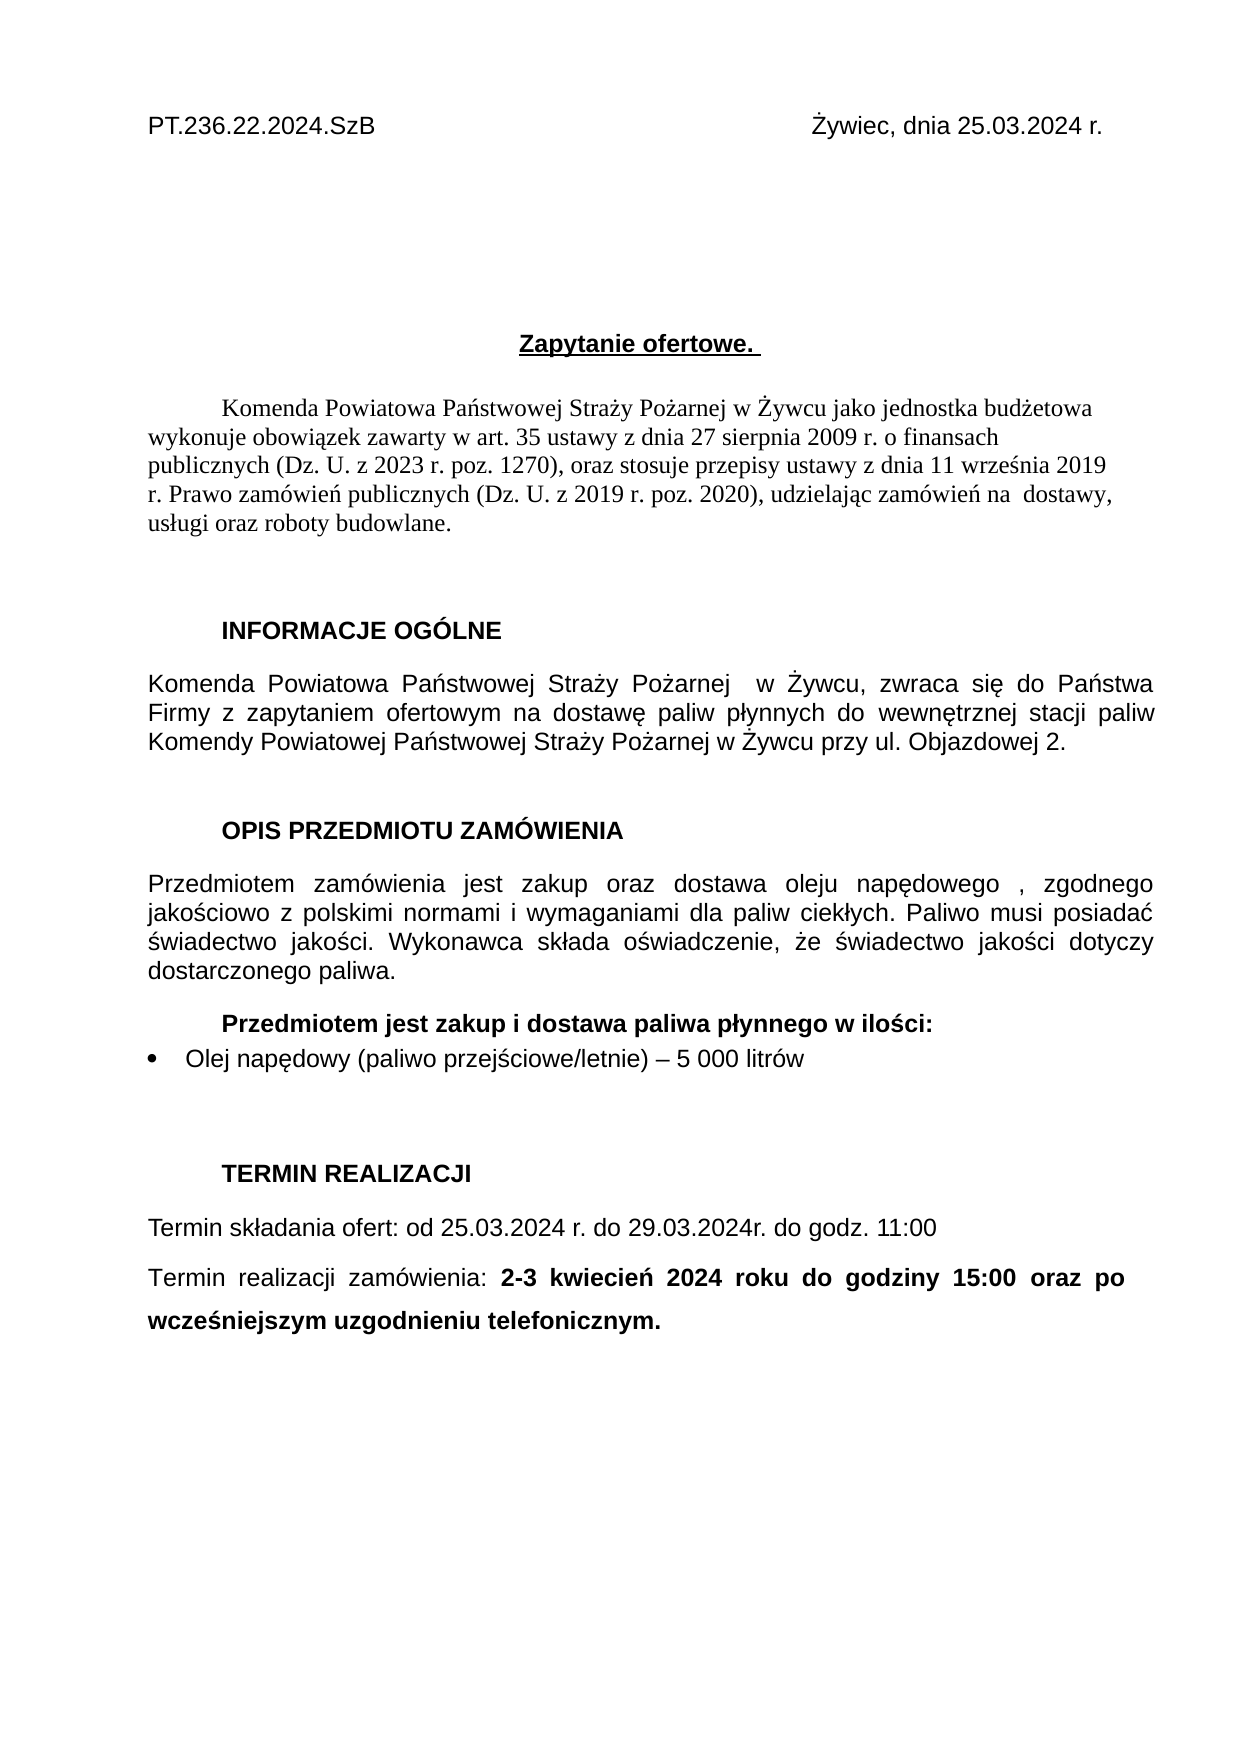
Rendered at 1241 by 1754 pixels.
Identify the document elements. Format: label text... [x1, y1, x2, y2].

text PT.236.22.2024.SzB Żywiec, dnia 25.03.2024 r. [148, 111, 1125, 139]
text Komenda Powiatowa Państwowej Straży Pożarnej w Żywcu jako jednostka budżetowa wykonuje obowiązek zawarty w art. 35 ustawy z dnia 27 sierpnia 2009 r. o finansach publicznych (Dz. U. z 2023 r. poz. 1270), oraz stosuje przepisy ustawy z dnia 11 września 2019 r. Prawo zamówień publicznych (Dz. U. z 2019 r. poz. 2020), udzielając zamówień na dostawy, usługi oraz roboty budowlane. [148, 393, 1125, 537]
title INFORMACJE OGÓLNE [148, 616, 1155, 644]
title Przedmiotem jest zakup i dostawa paliwa płynnego w ilości: [148, 1009, 1155, 1038]
text TERMIN REALIZACJI [221, 1159, 1125, 1188]
title Zapytanie ofertowe. [148, 329, 1125, 358]
list Olej napędowy (paliwo przejściowe/letnie) – 5 000 litrów [148, 1044, 1125, 1073]
title Przedmiotem zamówienia jest zakup oraz dostawa oleju napędowego , zgodnego jakościowo z polskimi normami i wymaganiami dla paliw ciekłych. Paliwo musi posiadać świadectwo jakości. Wykonawca składa oświadczenie, że świadectwo jakości dotyczy dostarczonego paliwa. [148, 869, 1155, 984]
text Termin realizacji zamówienia: 2-3 kwiecień 2024 roku do godziny 15:00 oraz po wcześniejszym uzgodnieniu telefonicznym. [148, 1263, 1125, 1334]
title Termin składania ofert: od 25.03.2024 r. do 29.03.2024r. do godz. 11:00 [148, 1213, 1155, 1242]
title Komenda Powiatowa Państwowej Straży Pożarnej w Żywcu, zwraca się do Państwa Firmy z zapytaniem ofertowym na dostawę paliw płynnych do wewnętrznej stacji paliw Komendy Powiatowej Państwowej Straży Pożarnej w Żywcu przy ul. Objazdowej 2. [148, 669, 1155, 756]
title OPIS PRZEDMIOTU ZAMÓWIENIA [148, 816, 1155, 844]
